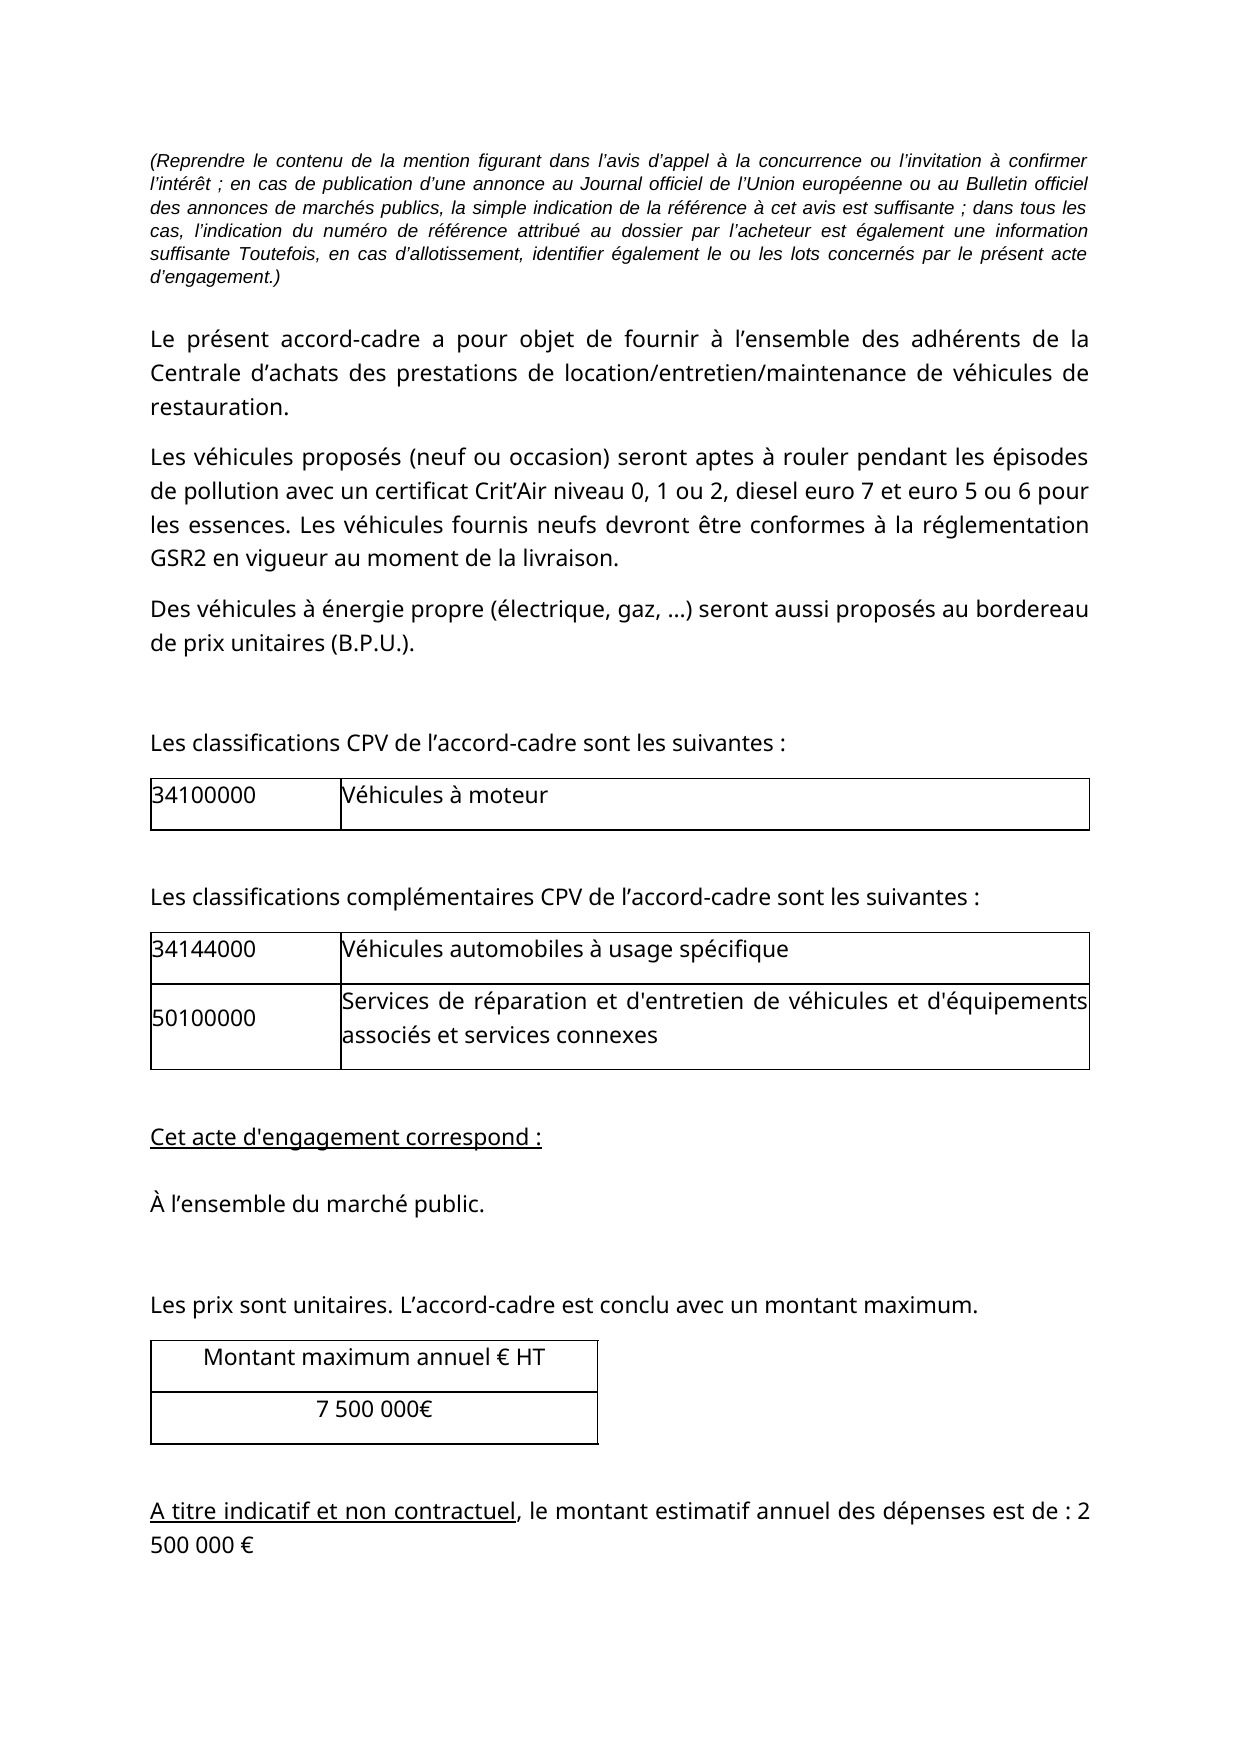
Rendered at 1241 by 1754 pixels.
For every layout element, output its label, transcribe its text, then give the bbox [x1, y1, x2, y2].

text A titre indicatif et non contractuel, le montant estimatif annuel des dépenses est de : 2 500 000 € [150, 1495, 1090, 1560]
table_header 34144000 [152, 933, 340, 983]
text Cet acte d'engagement correspond : [150, 1121, 1090, 1152]
table_header Véhicules automobiles à usage spécifique [342, 933, 1089, 983]
text Les classifications CPV de l’accord-cadre sont les suivantes : [150, 727, 1090, 758]
table_header Véhicules à moteur [342, 779, 1089, 829]
table_cell 7 500 000€ [152, 1393, 597, 1443]
text À l’ensemble du marché public. [150, 1188, 1090, 1219]
text Les véhicules proposés (neuf ou occasion) seront aptes à rouler pendant les épisodes de pollution avec un certificat Crit’Air niveau 0, 1 ou 2, diesel euro 7 et euro 5 ou 6 pour les essences. Les véhicules fournis neufs devront être conformes à la réglementation GSR2 en vigueur au moment de la livraison. [150, 441, 1090, 573]
table_header 34100000 [152, 779, 340, 829]
text (Reprendre le contenu de la mention figurant dans l’avis d’appel à la concurrence ou l’invitation à confirmer l’intérêt ; en cas de publication d’une annonce au Journal officiel de l’Union européenne ou au Bulletin officiel des annonces de marchés publics, la simple indication de la référence à cet avis est suffisante ; dans tous les cas, l’indication du numéro de référence attribué au dossier par l’acheteur est également une information suffisante Toutefois, en cas d’allotissement, identifier également le ou les lots concernés par le présent acte d’engagement.) [150, 150, 1090, 288]
text Le présent accord-cadre a pour objet de fournir à l’ensemble des adhérents de la Centrale d’achats des prestations de location/entretien/maintenance de véhicules de restauration. [150, 323, 1090, 422]
table_cell 50100000 [152, 985, 340, 1068]
table_cell Services de réparation et d'entretien de véhicules et d'équipements associés et services connexes [342, 985, 1089, 1068]
table_header Montant maximum annuel € HT [152, 1341, 597, 1391]
text Les prix sont unitaires. L’accord-cadre est conclu avec un montant maximum. [150, 1289, 1090, 1321]
text Les classifications complémentaires CPV de l’accord-cadre sont les suivantes : [150, 881, 1090, 912]
text Des véhicules à énergie propre (électrique, gaz, …) seront aussi proposés au bordereau de prix unitaires (B.P.U.). [150, 593, 1090, 658]
